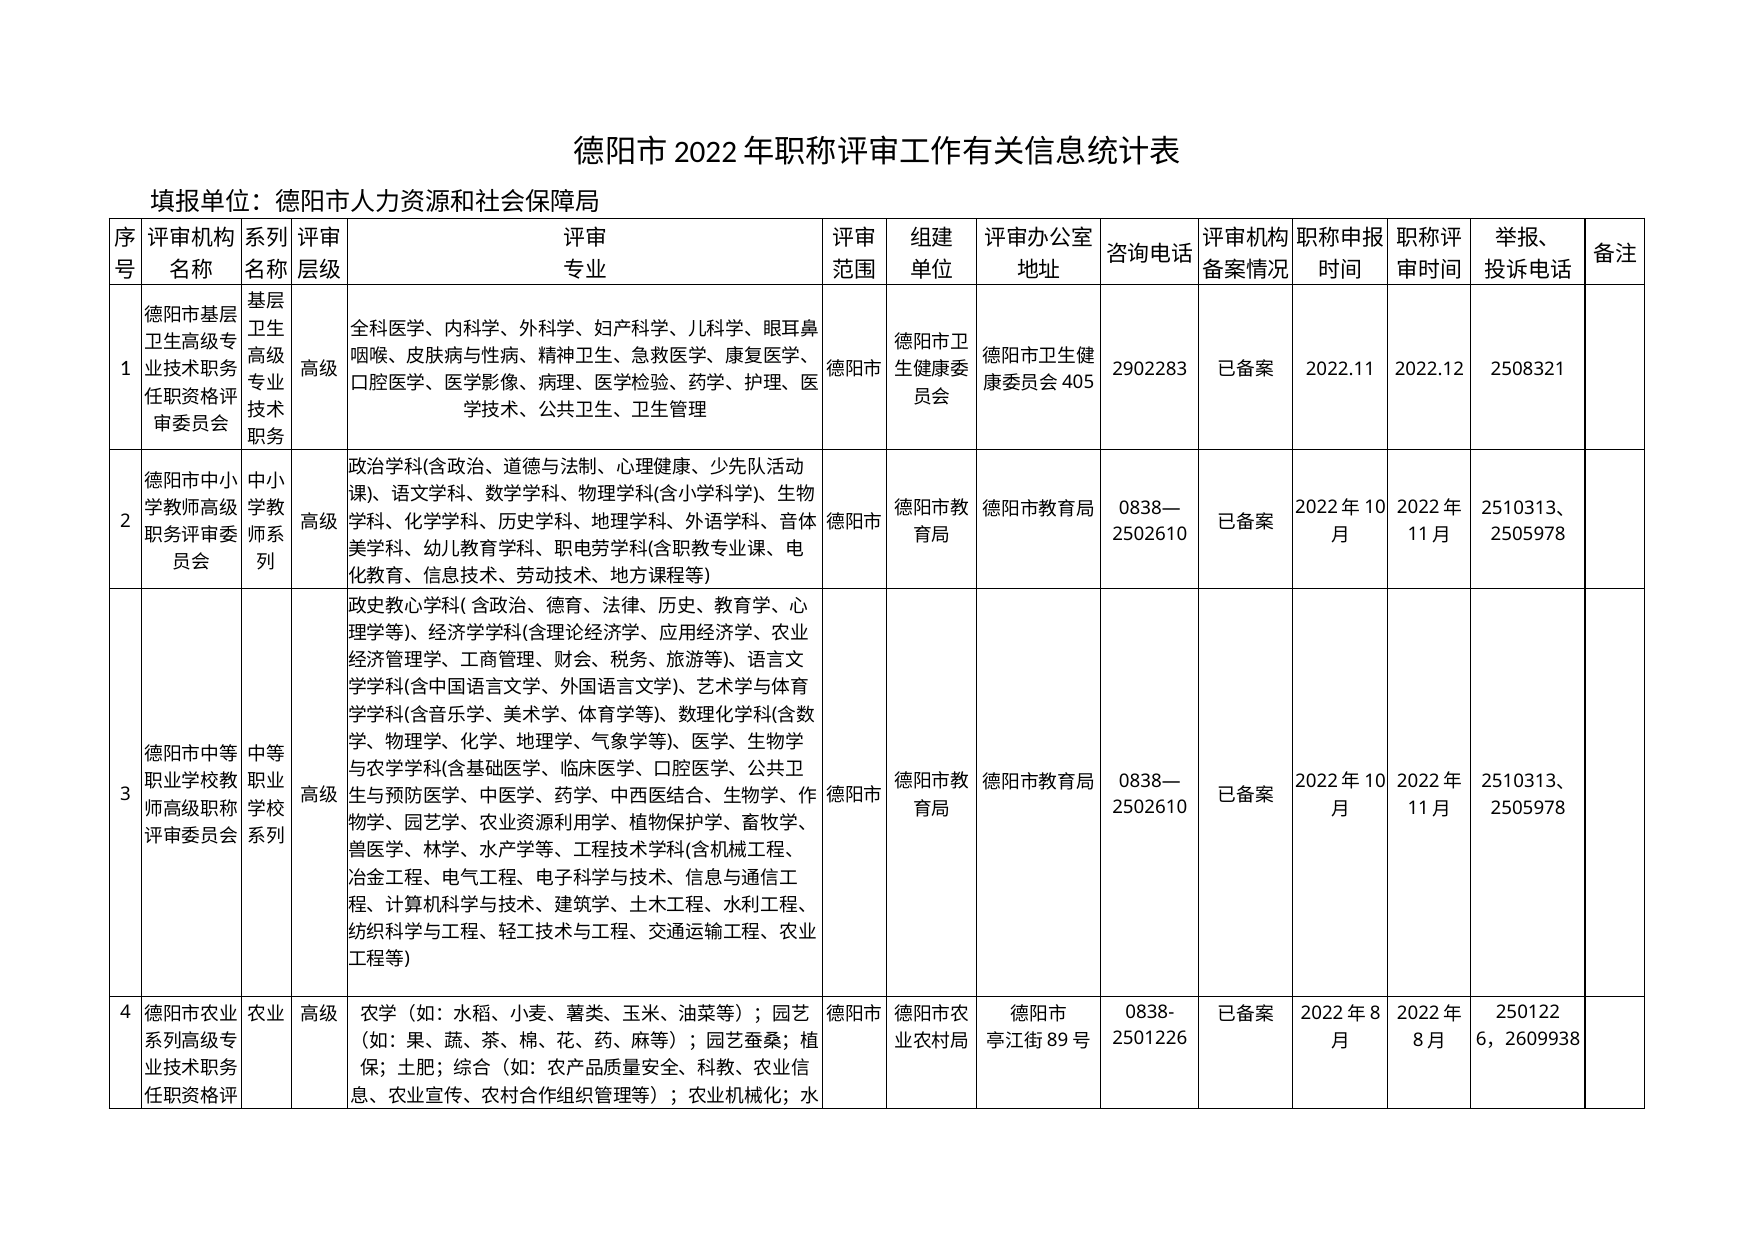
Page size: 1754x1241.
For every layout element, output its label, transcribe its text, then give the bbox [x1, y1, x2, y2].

table_cell 2902283 [1101, 285, 1198, 449]
table_cell 德阳市卫生健康委员会 [887, 285, 976, 449]
table_cell 2022.12 [1388, 285, 1470, 449]
text 德阳市2022年职称评审工作有关信息统计表 [150, 116, 1604, 181]
table_cell 德阳市 [823, 285, 886, 449]
table_cell 德阳市基层卫生高级专业技术职务任职资格评审委员会 [142, 285, 241, 449]
table_cell 德阳市中小学教师高级职务评审委员会 [142, 450, 241, 588]
table_header 评审 范围 [823, 219, 886, 283]
table_header 评审 专业 [348, 219, 822, 283]
table_cell 德阳市农业农村局 [887, 997, 976, 1107]
table_header 评审机构 名称 [142, 219, 241, 283]
table_cell 德阳市教育局 [887, 450, 976, 588]
table_cell 2022年11月 [1388, 589, 1470, 996]
table_cell 高级 [292, 285, 347, 449]
table_cell [1586, 285, 1644, 449]
table_cell 已备案 [1199, 589, 1292, 996]
table_cell 0838—2502610 [1101, 589, 1198, 996]
table_cell [1586, 450, 1644, 588]
table_cell 德阳市 [823, 450, 886, 588]
table_cell 2022年8月 [1388, 997, 1470, 1107]
table_cell 农业 [242, 997, 291, 1107]
table_header 咨询电话 [1101, 219, 1198, 283]
table_cell 已备案 [1199, 997, 1292, 1107]
table_header 系列 名称 [242, 219, 291, 283]
table_cell 基层卫生高级专业技术职务 [242, 285, 291, 449]
table_cell 德阳市中等职业学校教师高级职称评审委员会 [142, 589, 241, 996]
table_cell 0838-2501226 [1101, 997, 1198, 1107]
table_header 职称评审时间 [1388, 219, 1470, 283]
table_header 备注 [1586, 219, 1644, 283]
table_cell 德阳市教育局 [887, 589, 976, 996]
table_cell 中等职业学校系列 [242, 589, 291, 996]
table_cell 德阳市教育局 [977, 450, 1100, 588]
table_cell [142, 997, 241, 1107]
table_cell 德阳市 亭江街89号 [977, 997, 1100, 1107]
table_cell 德阳市卫生健康委员会405 [977, 285, 1100, 449]
table_cell [1586, 589, 1644, 996]
table_cell [1586, 997, 1644, 1107]
table_header 序号 [110, 219, 141, 283]
table_cell 高级 [292, 997, 347, 1107]
table_cell 3 [110, 589, 141, 996]
table_cell 政史教心学科( 含政治、德育、法律、历史、教育学、心理学等)、经济学学科(含理论经济学、应用经济学、农业经济管理学、工商管理、财会、税务、旅游等)、语言文学学科(含中国语言文学、外国语言文学)、艺术学与体育学学科(含音乐学、美术学、体育学等)、数理化学科(含数学、物理学、化学、地理学、气象学等)、医学、生物学与农学学科(含基础医学、临床医学、口腔医学、公共卫生与预防医学、中医学、药学、中西医结合、生物学、作物学、园艺学、农业资源利用学、植物保护学、畜牧学、兽医学、林学、水产学等、工程技术学科(含机械工程、冶金工程、电气工程、电子科学与技术、信息与通信工程、计算机科学与技术、建筑学、土木工程、水利工程、纺织科学与工程、轻工技术与工程、交通运输工程、农业工程等) [348, 589, 822, 996]
table_cell 2022年8月 [1293, 997, 1387, 1107]
table_cell 4 [110, 997, 141, 1107]
table_cell 2501226，2609938 [1471, 997, 1584, 1107]
table_cell 2510313、 2505978 [1471, 589, 1584, 996]
table_cell 1 [110, 285, 141, 449]
table_cell 2022.11 [1293, 285, 1387, 449]
table_cell 2022年11月 [1388, 450, 1470, 588]
table_cell 2510313、 2505978 [1471, 450, 1584, 588]
table_cell 已备案 [1199, 450, 1292, 588]
table_cell 已备案 [1199, 285, 1292, 449]
table_cell 德阳市教育局 [977, 589, 1100, 996]
table_cell 0838—2502610 [1101, 450, 1198, 588]
table_header 评审机构 备案情况 [1199, 219, 1292, 283]
table_header 组建 单位 [887, 219, 976, 283]
table_cell 德阳市 [823, 997, 886, 1107]
table_header 评审办公室 地址 [977, 219, 1100, 283]
table_cell 2508321 [1471, 285, 1584, 449]
text 填报单位：德阳市人力资源和社会保障局 [150, 181, 1604, 218]
table_cell 全科医学、内科学、外科学、妇产科学、儿科学、眼耳鼻咽喉、皮肤病与性病、精神卫生、急救医学、康复医学、口腔医学、医学影像、病理、医学检验、药学、护理、医学技术、公共卫生、卫生管理 [348, 285, 822, 449]
table_cell 2022年10月 [1293, 589, 1387, 996]
table_cell 高级 [292, 589, 347, 996]
table_cell 德阳市 [823, 589, 886, 996]
table_cell 2022年10月 [1293, 450, 1387, 588]
table_cell 中小学教师系列 [242, 450, 291, 588]
table_header 举报、 投诉电话 [1471, 219, 1584, 283]
table_cell 政治学科(含政治、道德与法制、心理健康、少先队活动课)、语文学科、数学学科、物理学科(含小学科学)、生物学科、化学学科、历史学科、地理学科、外语学科、音体美学科、幼儿教育学科、职电劳学科(含职教专业课、电化教育、信息技术、劳动技术、地方课程等) [348, 450, 822, 588]
table_header 评审 层级 [292, 219, 347, 283]
table_cell 高级 [292, 450, 347, 588]
table_cell 2 [110, 450, 141, 588]
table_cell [348, 997, 822, 1107]
table_header 职称申报 时间 [1293, 219, 1387, 283]
